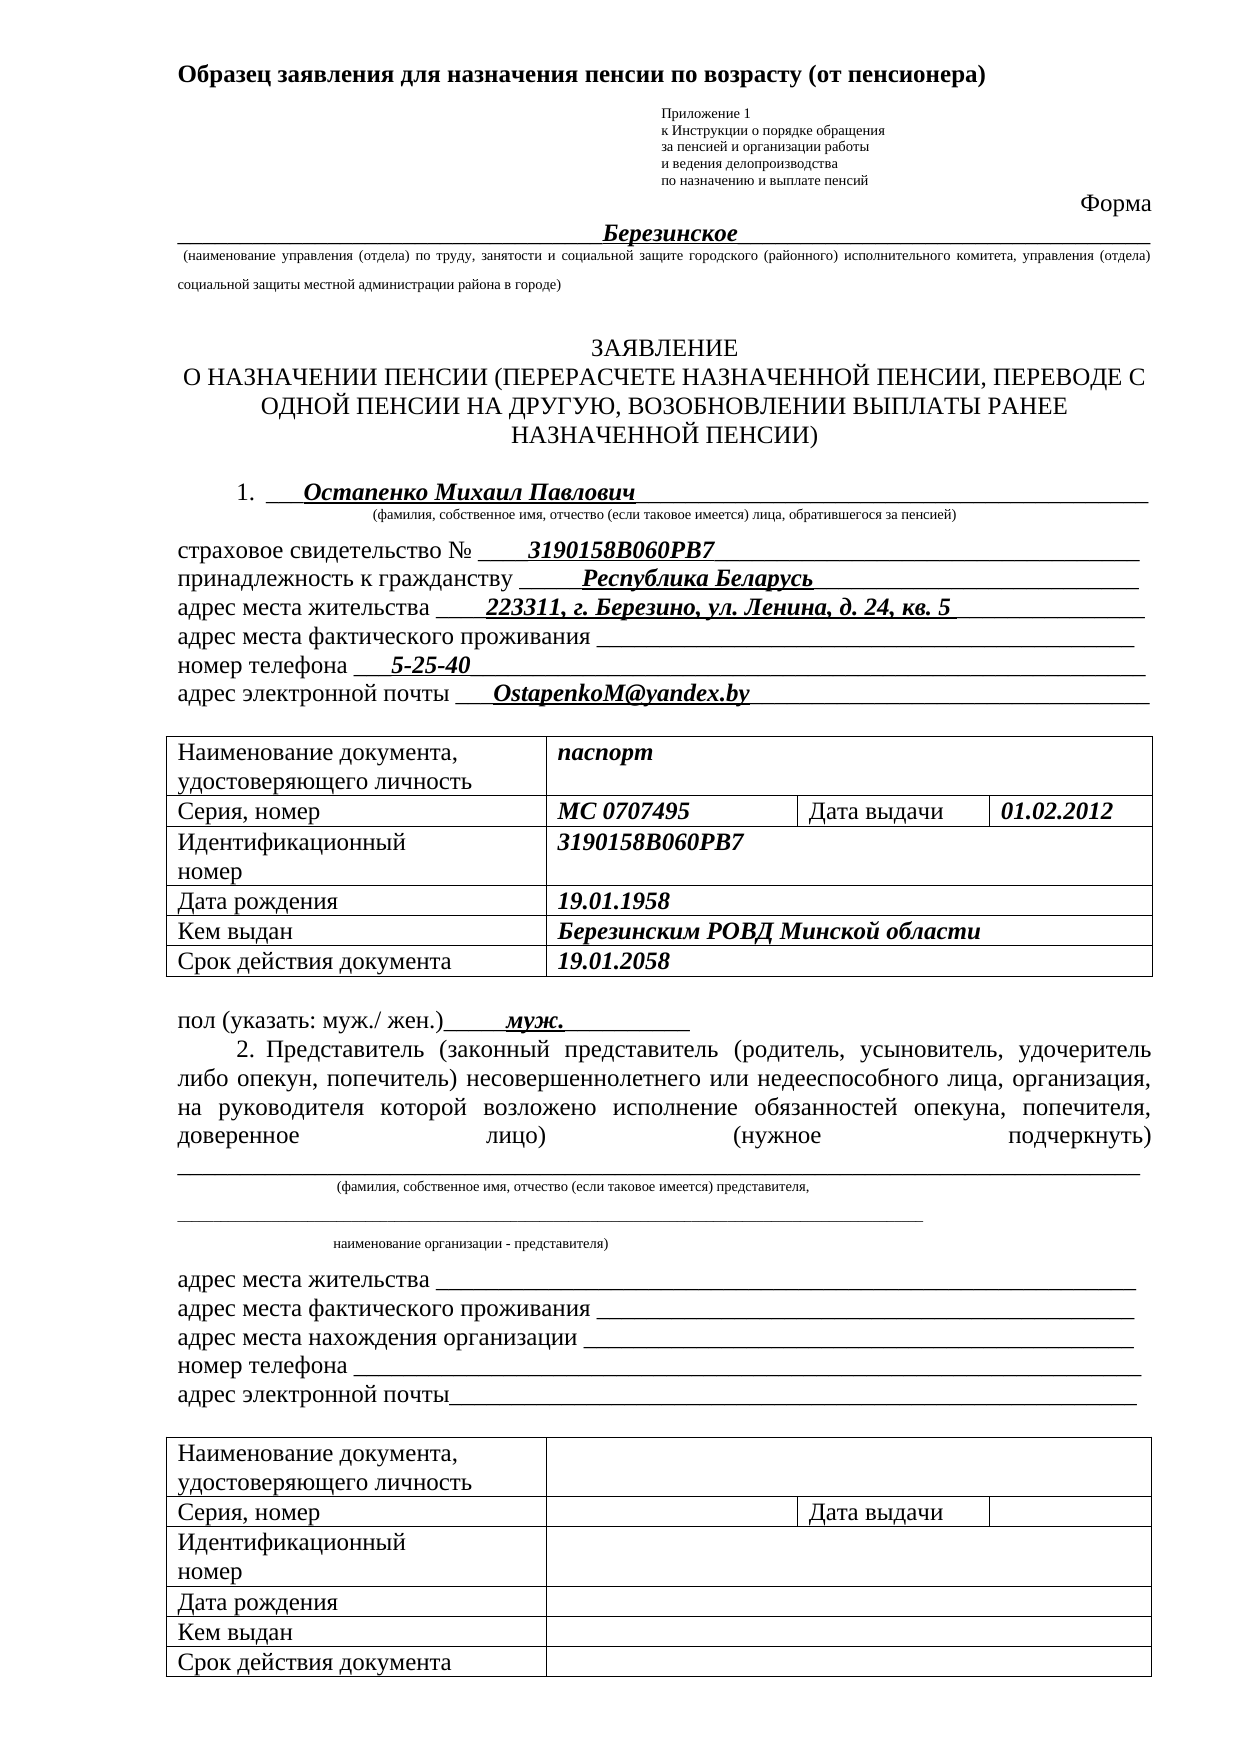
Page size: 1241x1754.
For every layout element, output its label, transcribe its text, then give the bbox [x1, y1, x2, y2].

table_cell [547, 1647, 1151, 1676]
text адрес места жительства ________________________________________________________ [177, 1264, 1152, 1293]
table_cell Серия, номер [167, 796, 546, 826]
table_cell Дата выдачи [798, 1497, 989, 1526]
text Форма [177, 188, 1152, 218]
text (наименование управления (отдела) по труду, занятости и социальной защите городского (районного) исполнительного комитета, управления (отдела) социальной защиты местной администрации района в городе) [177, 246, 1152, 305]
table_cell Дата выдачи [798, 796, 989, 826]
text номер телефона ___5-25-40______________________________________________________ [177, 650, 1152, 678]
table_cell [547, 1617, 1151, 1646]
text номер телефона _______________________________________________________________ [177, 1350, 1152, 1379]
table_cell 01.02.2012 [990, 796, 1152, 826]
table_header паспорт [547, 737, 1152, 795]
table_cell [547, 1587, 1151, 1616]
text принадлежность к гражданству _____Республика Беларусь__________________________ [177, 563, 1152, 592]
text О НАЗНАЧЕНИИ ПЕНСИИ (ПЕРЕРАСЧЕТЕ НАЗНАЧЕННОЙ ПЕНСИИ, ПЕРЕВОДЕ С ОДНОЙ ПЕНСИИ НА ДРУГУЮ, ВОЗОБНОВЛЕНИИ ВЫПЛАТЫ РАНЕЕ НАЗНАЧЕННОЙ ПЕНСИИ) [177, 362, 1152, 448]
table_cell Срок действия документа [167, 1647, 546, 1676]
table_cell [547, 1527, 1151, 1586]
table_header Приложение 1 к Инструкции о порядке обращения за пенсией и организации работы и ведения делопроизводства по назначению и выплате пенсий [650, 88, 1163, 188]
table_cell [990, 1497, 1151, 1526]
table_cell Березинским РОВД Минской области [547, 916, 1152, 945]
text страховое свидетельство № ____3190158В060РВ7__________________________________ [177, 535, 1152, 563]
table_cell Дата рождения [167, 886, 546, 915]
text адрес электронной почты_______________________________________________________ [177, 1379, 1152, 1408]
text адрес места фактического проживания ___________________________________________ [177, 1293, 1152, 1322]
table_cell Дата рождения [167, 1587, 546, 1616]
table_header Наименование документа, удостоверяющего личность [167, 1438, 546, 1496]
table_cell 3190158В060РВ7 [547, 827, 1152, 885]
text ЗАЯВЛЕНИЕ [177, 333, 1152, 362]
text __________________________________Березинское_________________________________ [177, 218, 1152, 246]
table_cell Срок действия документа [167, 946, 546, 976]
table_cell Идентификационный номер [167, 1527, 546, 1586]
table_cell МС 0707495 [547, 796, 797, 826]
table_header Наименование документа, удостоверяющего личность [167, 737, 546, 795]
text пол (указать: муж./ жен.)_____муж.__________ [177, 1005, 1152, 1034]
table_cell Серия, номер [167, 1497, 546, 1526]
table_cell 19.01.2058 [547, 946, 1152, 976]
table_cell Кем выдан [167, 916, 546, 945]
text Образец заявления для назначения пенсии по возрасту (от пенсионера) [177, 59, 1152, 88]
text адрес места нахождения организации ____________________________________________ [177, 1322, 1152, 1350]
table_cell 19.01.1958 [547, 886, 1152, 915]
text (фамилия, собственное имя, отчество (если таковое имеется) лица, обратившегося за пенсией) [177, 506, 1152, 535]
table_cell [547, 1497, 797, 1526]
table_header [547, 1438, 1151, 1496]
text (фамилия, собственное имя, отчество (если таковое имеется) представителя, [177, 1178, 1152, 1207]
list Представитель (законный представитель (родитель, усыновитель, удочеритель либо опекун, попечитель) несовершеннолетнего или недееспособного лица, организация, на руководителя которой возложено исполнение обязанностей опекуна, попечителя, доверенное лицо) (нужное подчеркнуть) _____________________________________________________________________________ [177, 1034, 1152, 1178]
text адрес места фактического проживания ___________________________________________ [177, 621, 1152, 650]
text адрес электронной почты ___ОstapenkoM@yandex.by________________________________ [177, 678, 1152, 707]
table_cell Кем выдан [167, 1617, 546, 1646]
table_cell Идентификационный номер [167, 827, 546, 885]
text наименование организации - представителя) [177, 1235, 1152, 1264]
list ___Остапенко Михаил Павлович_________________________________________ [177, 477, 1152, 506]
text адрес места жительства ____223311, г. Березино, ул. Ленина, д. 24, кв. 5 _______________ [177, 592, 1152, 621]
text _______________________________________________________________________________________________________ [177, 1207, 1152, 1235]
